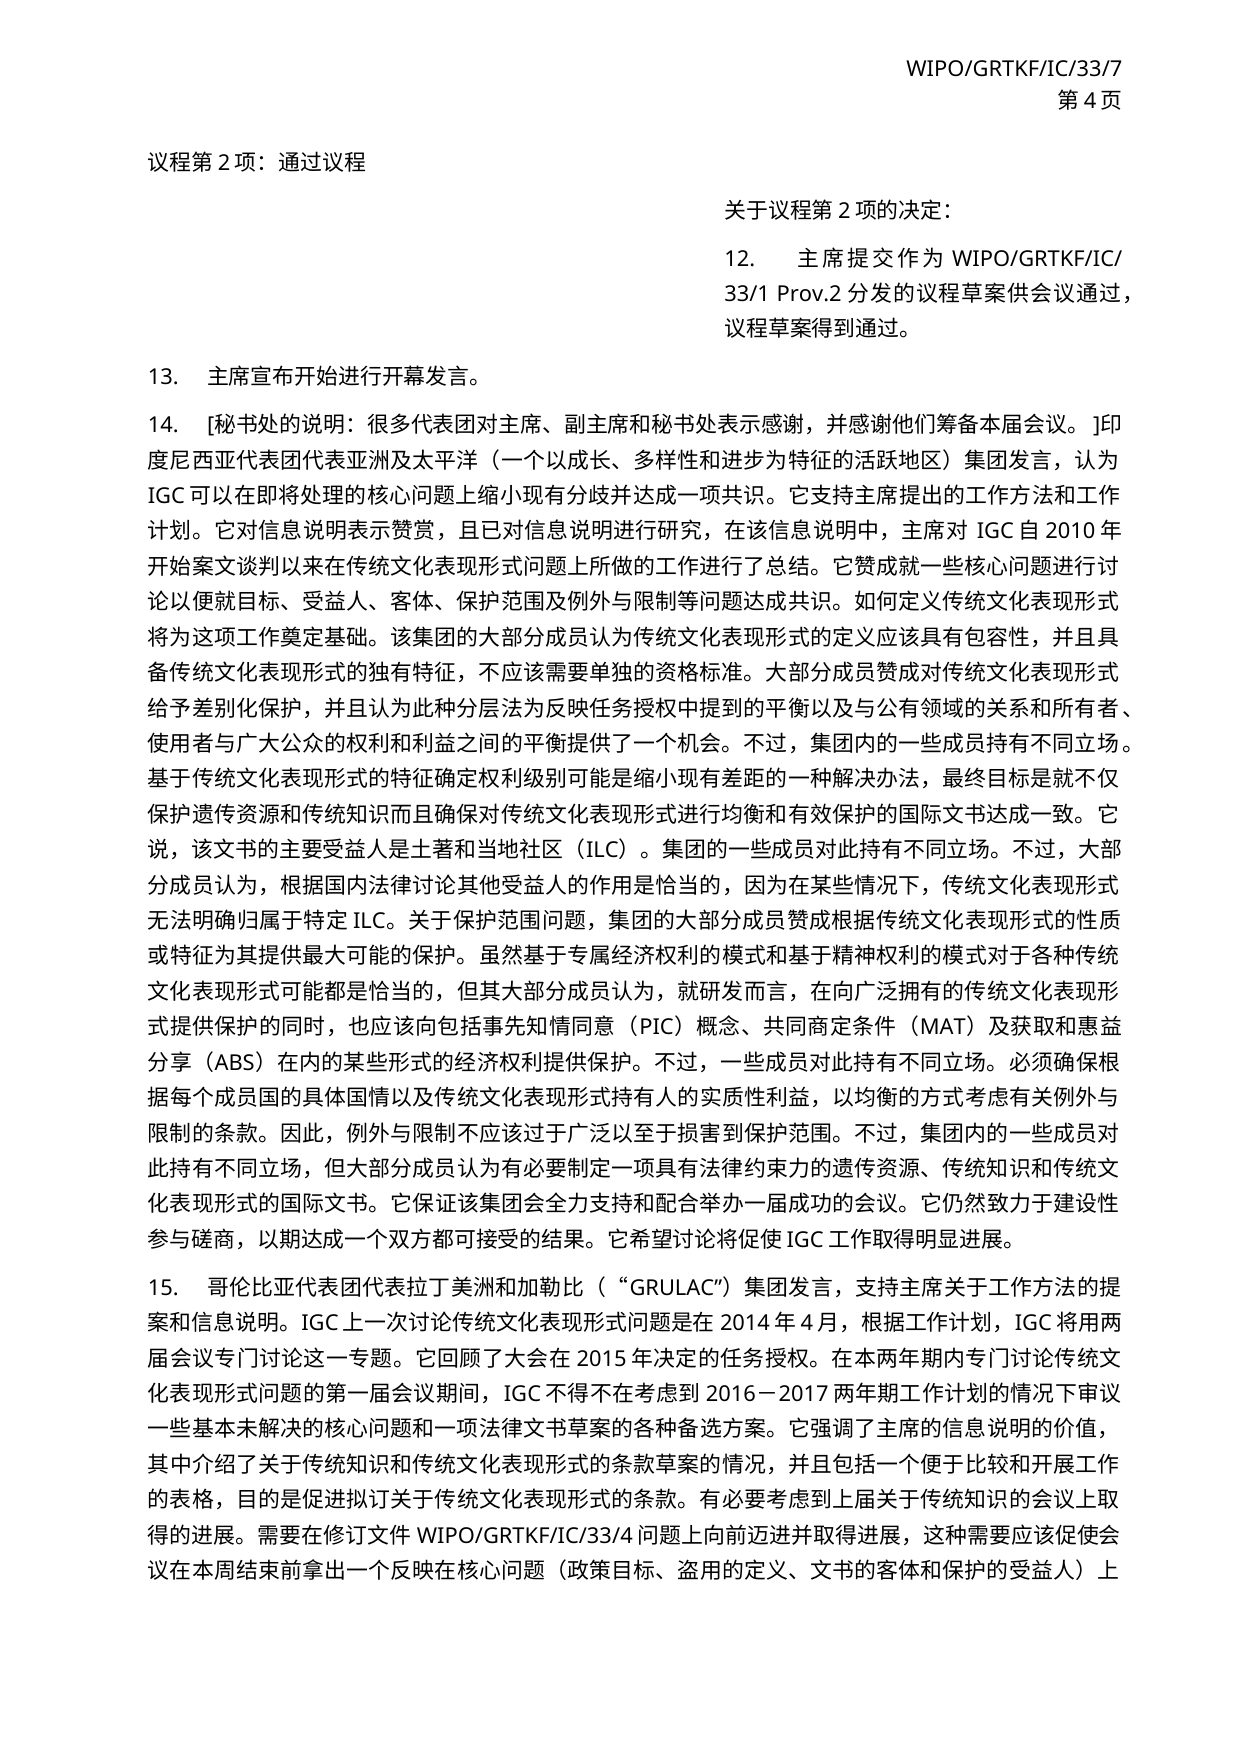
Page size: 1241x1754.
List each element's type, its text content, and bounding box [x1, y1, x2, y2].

list [秘书处的说明：很多代表团对主席、副主席和秘书处表示感谢，并感谢他们筹备本届会议。]印度尼西亚代表团代表亚洲及太平洋（一个以成长、多样性和进步为特征的活跃地区）集团发言，认为IGC可以在即将处理的核心问题上缩小现有分歧并达成一项共识。它支持主席提出的工作方法和工作计划。它对信息说明表示赞赏，且已对信息说明进行研究，在该信息说明中，主席对IGC自2010年开始案文谈判以来在传统文化表现形式问题上所做的工作进行了总结。它赞成就一些核心问题进行讨论以便就目标、受益人、客体、保护范围及例外与限制等问题达成共识。如何定义传统文化表现形式将为这项工作奠定基础。该集团的大部分成员认为传统文化表现形式的定义应该具有包容性，并且具备传统文化表现形式的独有特征，不应该需要单独的资格标准。大部分成员赞成对传统文化表现形式给予差别化保护，并且认为此种分层法为反映任务授权中提到的平衡以及与公有领域的关系和所有者、使用者与广大公众的权利和利益之间的平衡提供了一个机会。不过，集团内的一些成员持有不同立场。基于传统文化表现形式的特征确定权利级别可能是缩小现有差距的一种解决办法，最终目标是就不仅保护遗传资源和传统知识而且确保对传统文化表现形式进行均衡和有效保护的国际文书达成一致。它说，该文书的主要受益人是土著和当地社区（ILC）。集团的一些成员对此持有不同立场。不过，大部分成员认为，根据国内法律讨论其他受益人的作用是恰当的，因为在某些情况下，传统文化表现形式无法明确归属于特定ILC。关于保护范围问题，集团的大部分成员赞成根据传统文化表现形式的性质或特征为其提供最大可能的保护。虽然基于专属经济权利的模式和基于精神权利的模式对于各种传统文化表现形式可能都是恰当的，但其大部分成员认为，就研发而言，在向广泛拥有的传统文化表现形式提供保护的同时，也应该向包括事先知情同意（PIC）概念、共同商定条件（MAT）及获取和惠益分享（ABS）在内的某些形式的经济权利提供保护。不过，一些成员对此持有不同立场。必须确保根据每个成员国的具体国情以及传统文化表现形式持有人的实质性利益，以均衡的方式考虑有关例外与限制的条款。因此，例外与限制不应该过于广泛以至于损害到保护范围。不过，集团内的一些成员对此持有不同立场，但大部分成员认为有必要制定一项具有法律约束力的遗传资源、传统知识和传统文化表现形式的国际文书。它保证该集团会全力支持和配合举办一届成功的会议。它仍然致力于建设性参与磋商，以期达成一个双方都可接受的结果。它希望讨论将促使IGC工作取得明显进展。 [148, 403, 1122, 1253]
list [148, 1266, 1122, 1585]
subtitle 议程第2项：通过议程 [148, 141, 1122, 176]
list 主席宣布开始进行开幕发言。 [148, 356, 1122, 391]
list 主席提交作为WIPO/GRTKF/IC/ 33/1 Prov.2分发的议程草案供会议通过，议程草案得到通过。 [724, 237, 1122, 343]
list 关于议程第2项的决定： [724, 189, 1122, 224]
